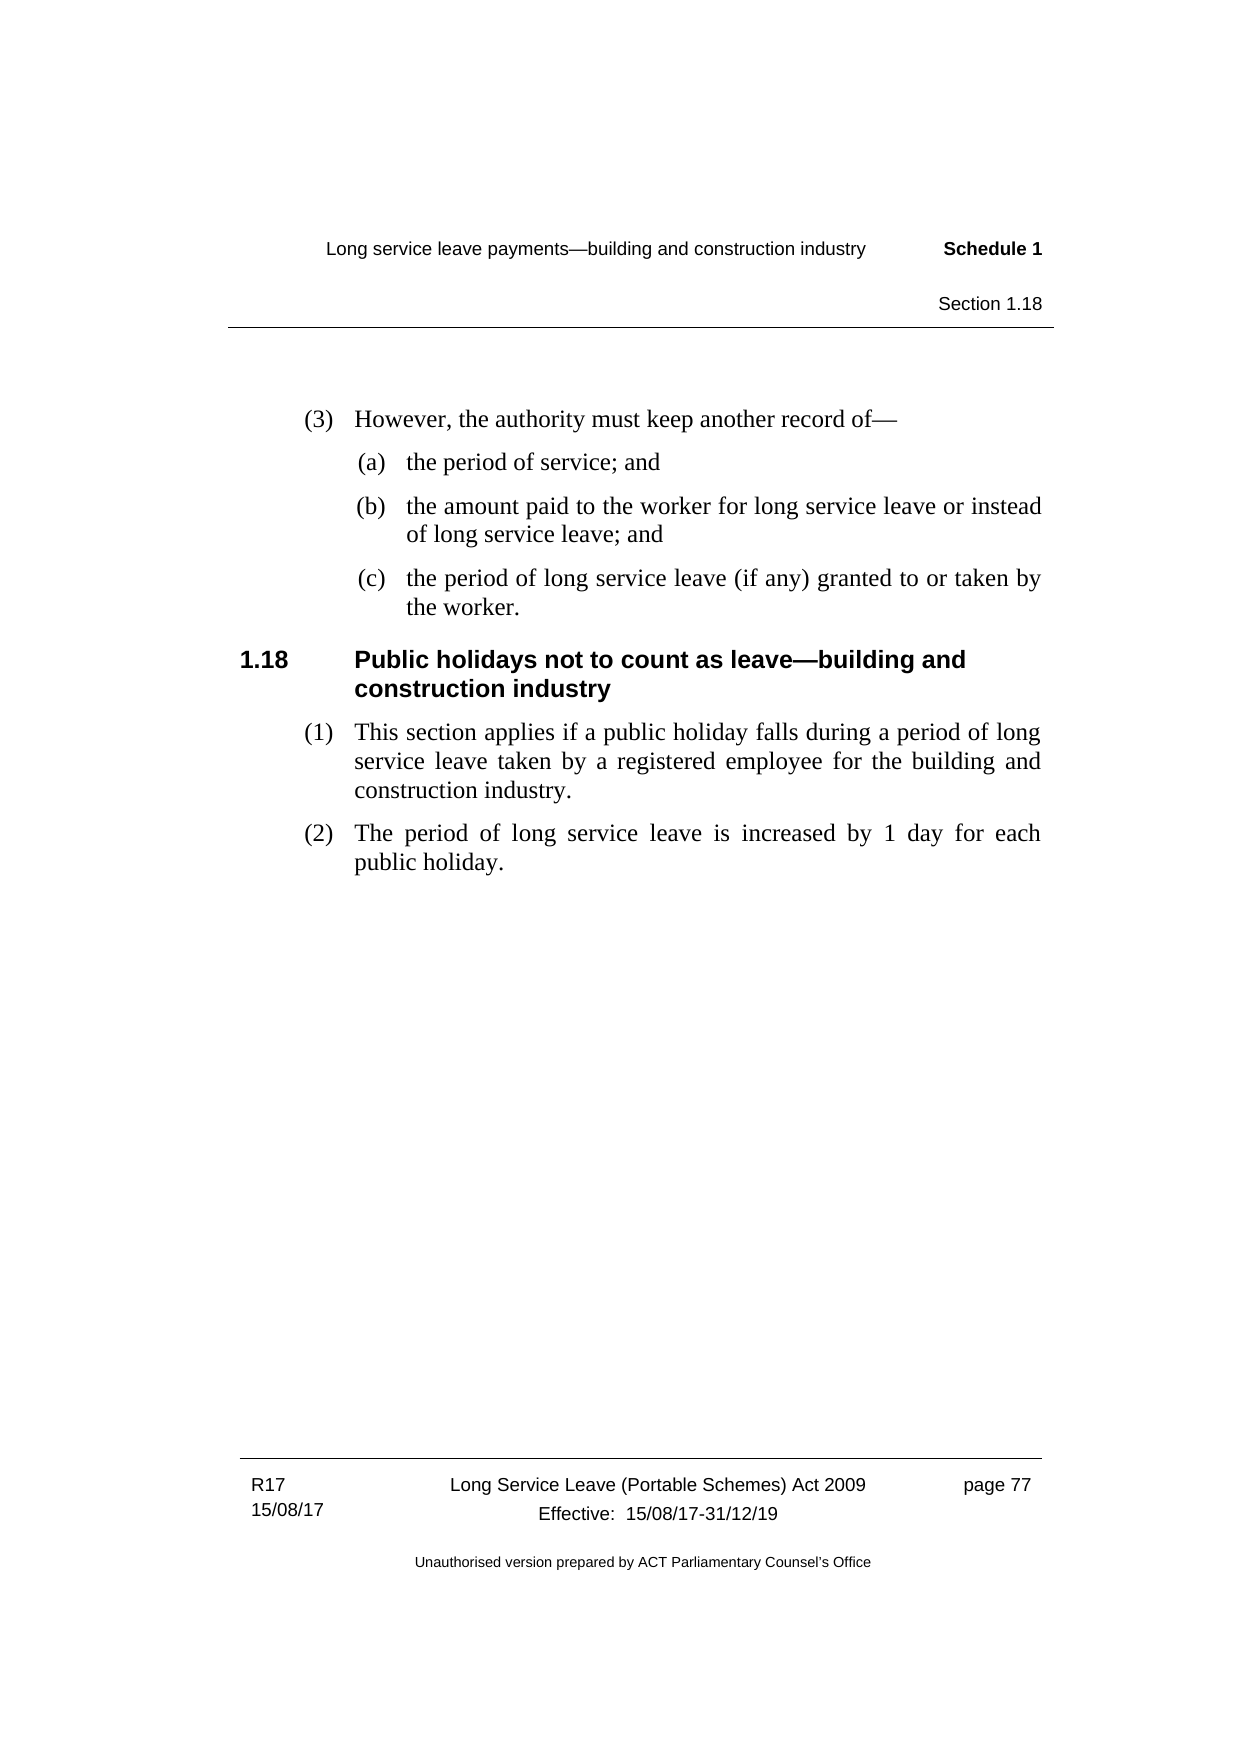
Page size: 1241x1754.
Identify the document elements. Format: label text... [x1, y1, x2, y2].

text (a) the period of service; and [239, 447, 1042, 476]
subtitle 1.18 Public holidays not to count as leave—building and construction industry [239, 645, 1042, 703]
text (3) However, the authority must keep another record of— [239, 404, 1042, 433]
text (1) This section applies if a public holiday falls during a period of long service leave taken by a registered employee for the building and construction industry. [239, 717, 1042, 804]
text (2) The period of long service leave is increased by 1 day for each public holiday. [239, 818, 1042, 876]
text (c) the period of long service leave (if any) granted to or taken by the worker. [239, 563, 1042, 620]
text (b) the amount paid to the worker for long service leave or instead of long service leave; and [239, 491, 1042, 548]
